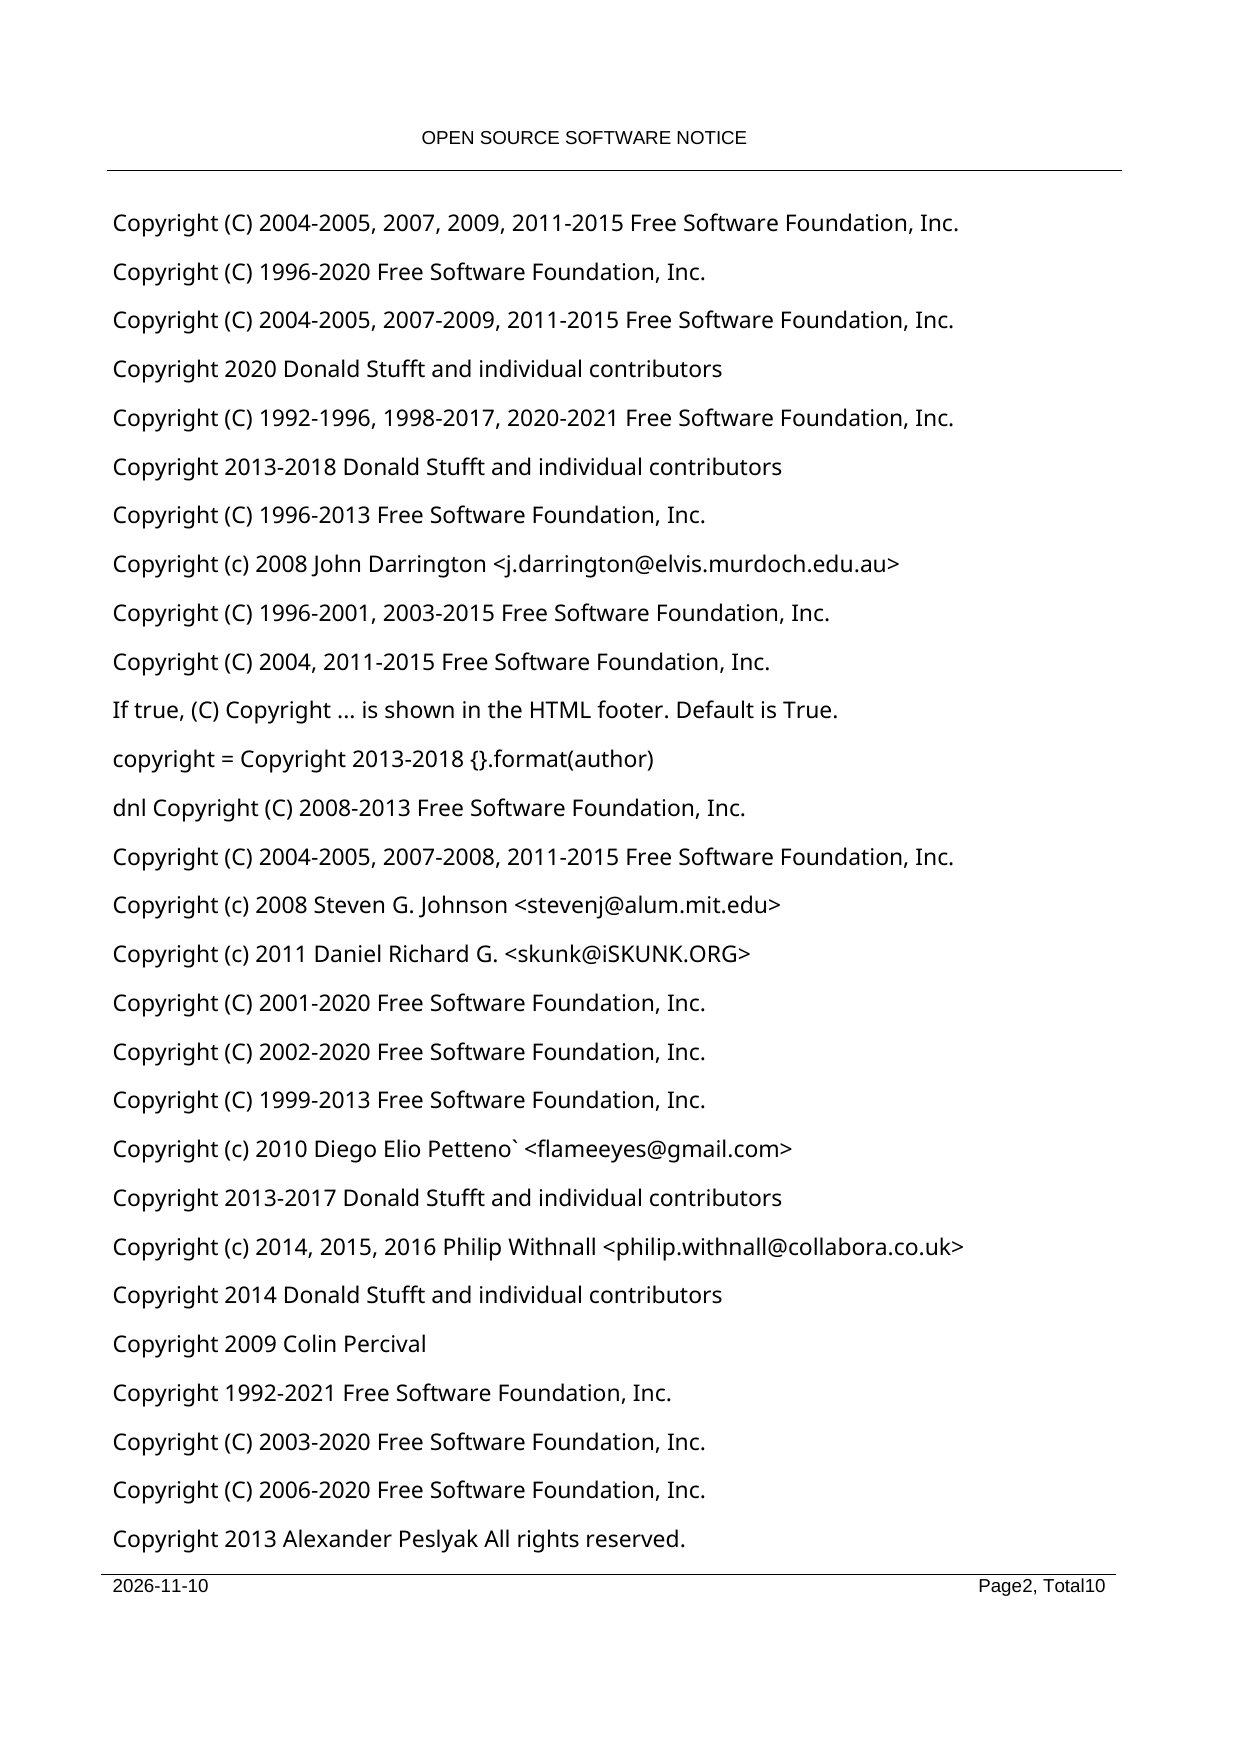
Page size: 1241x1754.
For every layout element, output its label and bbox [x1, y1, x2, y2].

text [112, 206, 1128, 1555]
